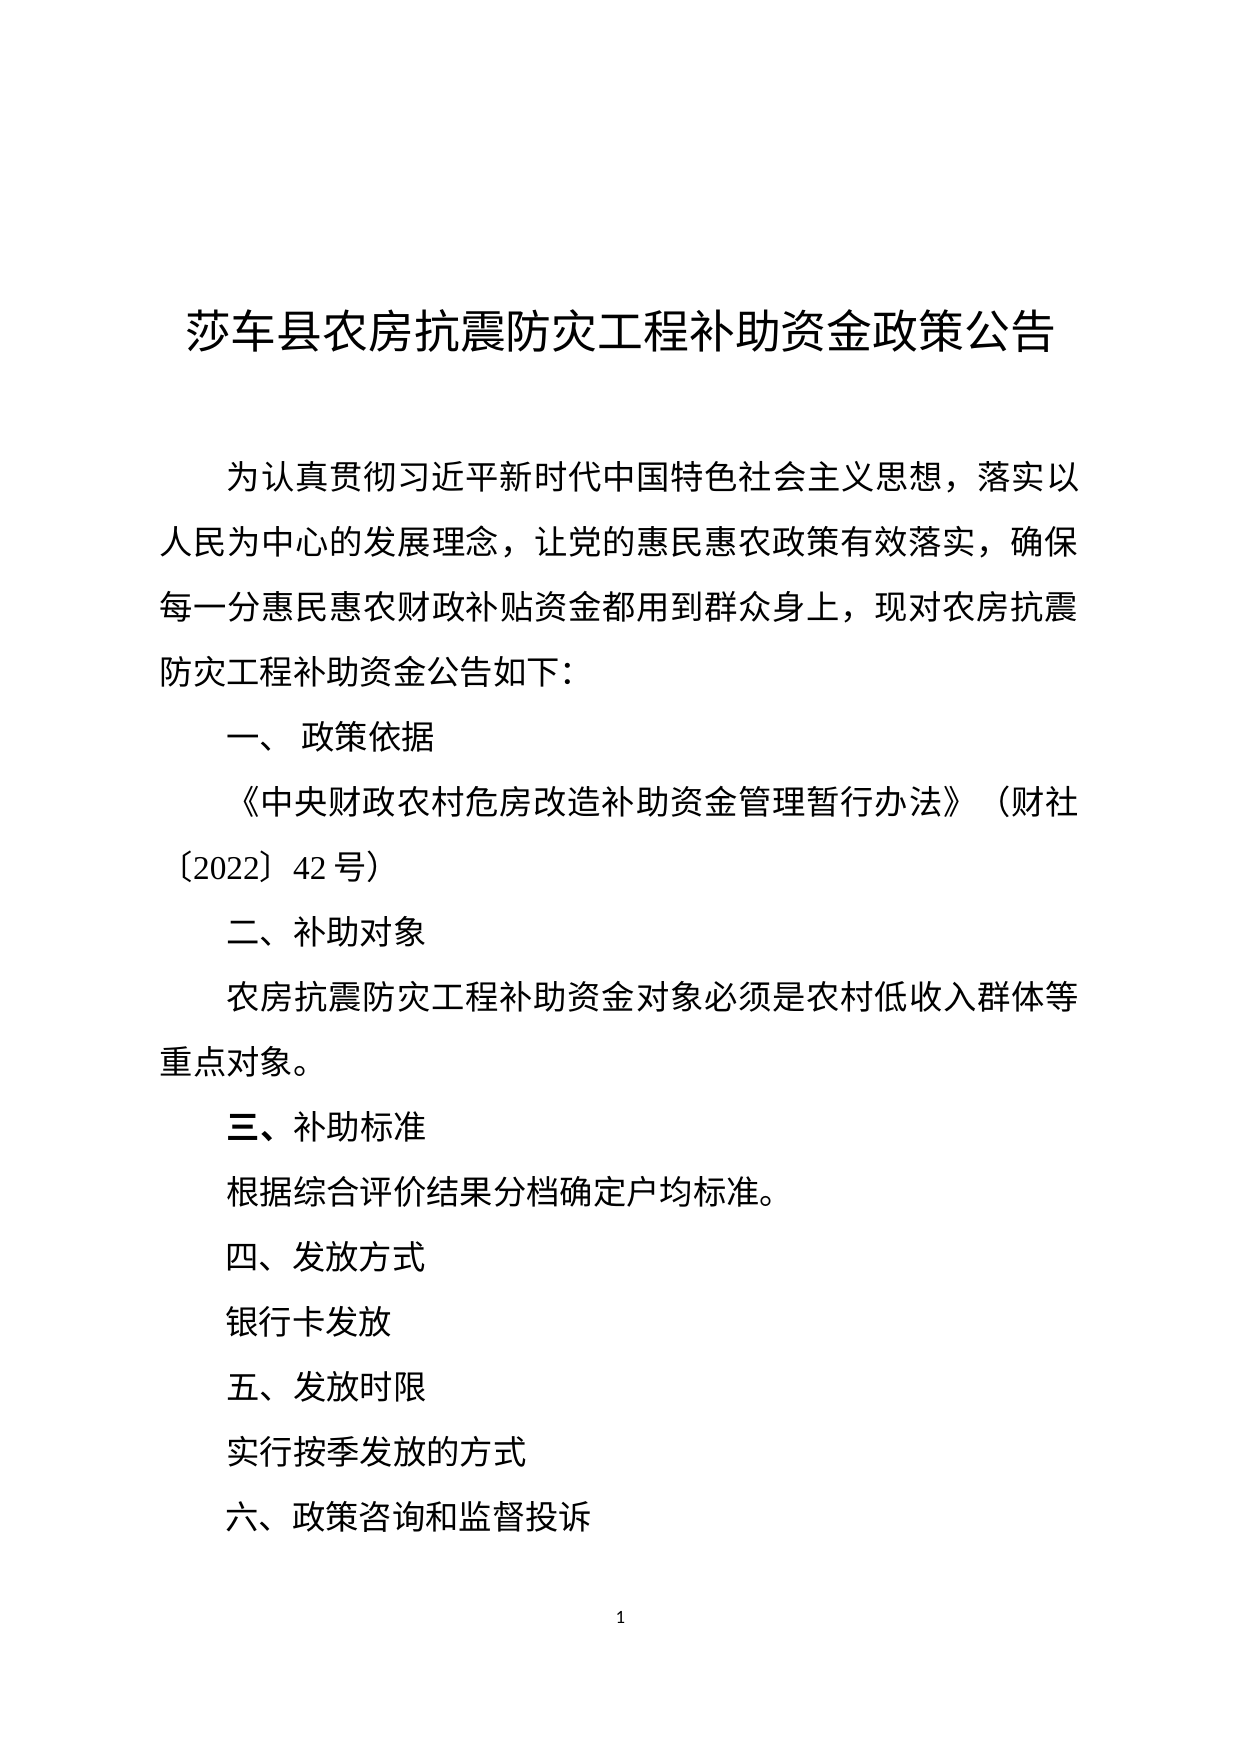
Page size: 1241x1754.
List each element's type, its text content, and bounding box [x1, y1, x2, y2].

text 实行按季发放的方式 [159, 1418, 1081, 1483]
list 农房抗震防灾工程补助资金对象必须是农村低收入群体等重点对象。 [159, 963, 1081, 1093]
text 银行卡发放 [159, 1288, 1081, 1353]
text 四、发放方式 [159, 1223, 1081, 1288]
text 五、发放时限 [159, 1353, 1081, 1418]
text 根据综合评价结果分档确定户均标准。 [159, 1158, 1081, 1223]
list 《中央财政农村危房改造补助资金管理暂行办法》（财社〔2022〕42号） [159, 768, 1081, 898]
list 三、补助标准 [159, 1093, 1081, 1158]
text 莎车县农房抗震防灾工程补助资金政策公告 [159, 280, 1081, 378]
text 为认真贯彻习近平新时代中国特色社会主义思想，落实以人民为中心的发展理念，让党的惠民惠农政策有效落实，确保每一分惠民惠农财政补贴资金都用到群众身上，现对农房抗震防灾工程补助资金公告如下： [159, 443, 1081, 703]
list 政策依据 [226, 703, 1081, 768]
text 六、政策咨询和监督投诉 [159, 1483, 1081, 1548]
text 二、补助对象 [159, 898, 1081, 963]
